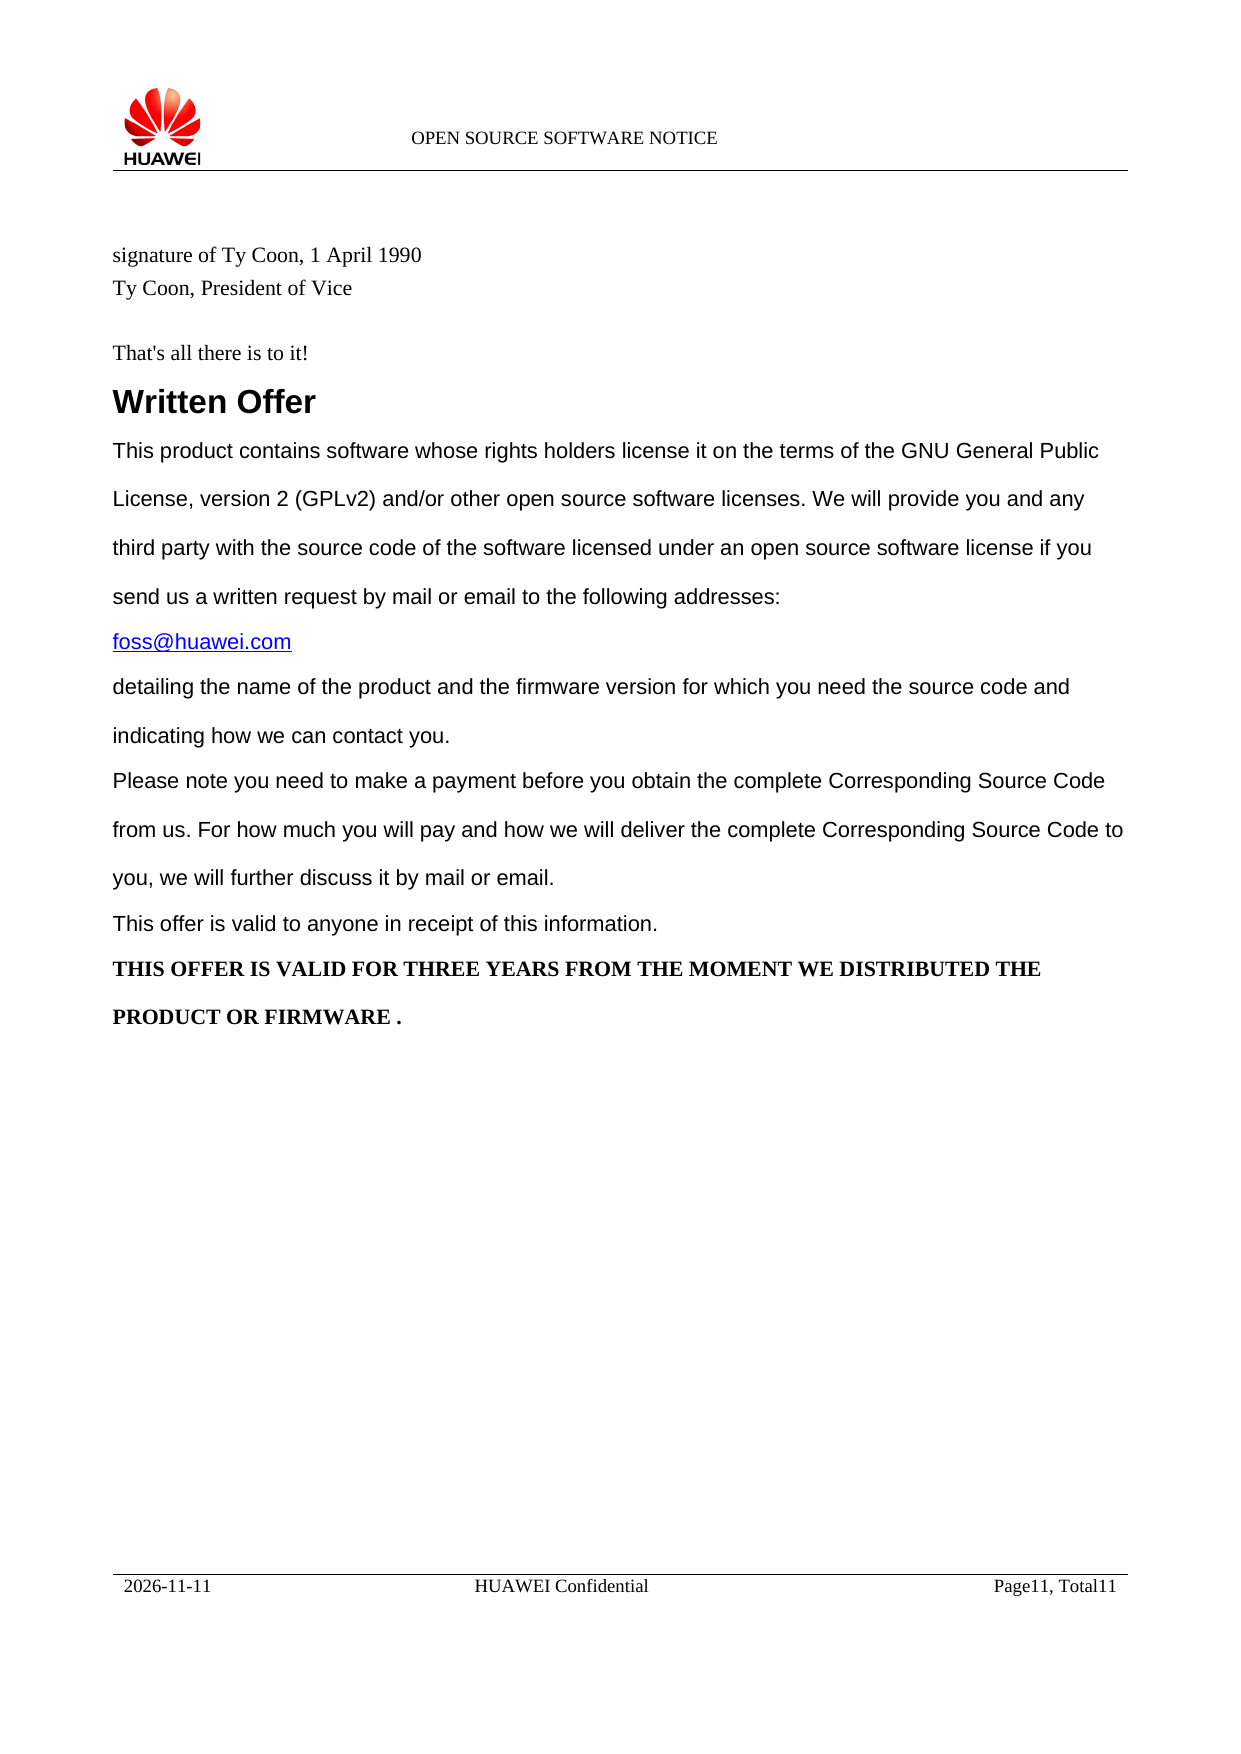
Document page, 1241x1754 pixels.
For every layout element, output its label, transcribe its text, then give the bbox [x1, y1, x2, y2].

text foss@huawei.com [112, 625, 1128, 658]
text This offer is valid for three years from the moment we distributed the product or firmware . [112, 952, 1128, 1033]
text Written Offer [112, 369, 1128, 434]
text Please note you need to make a payment before you obtain the complete Corresponding Source Code from us. For how much you will pay and how we will deliver the complete Corresponding Source Code to you, we will further discuss it by mail or email. [112, 764, 1128, 894]
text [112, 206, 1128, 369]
text This product contains software whose rights holders license it on the terms of the GNU General Public License, version 2 (GPLv2) and/or other open source software licenses. We will provide you and any third party with the source code of the software licensed under an open source software license if you send us a written request by mail or email to the following addresses: [112, 434, 1128, 613]
picture [124, 88, 201, 165]
text This offer is valid to anyone in receipt of this information. [112, 907, 1128, 939]
text detailing the name of the product and the firmware version for which you need the source code and indicating how we can contact you. [112, 670, 1128, 752]
